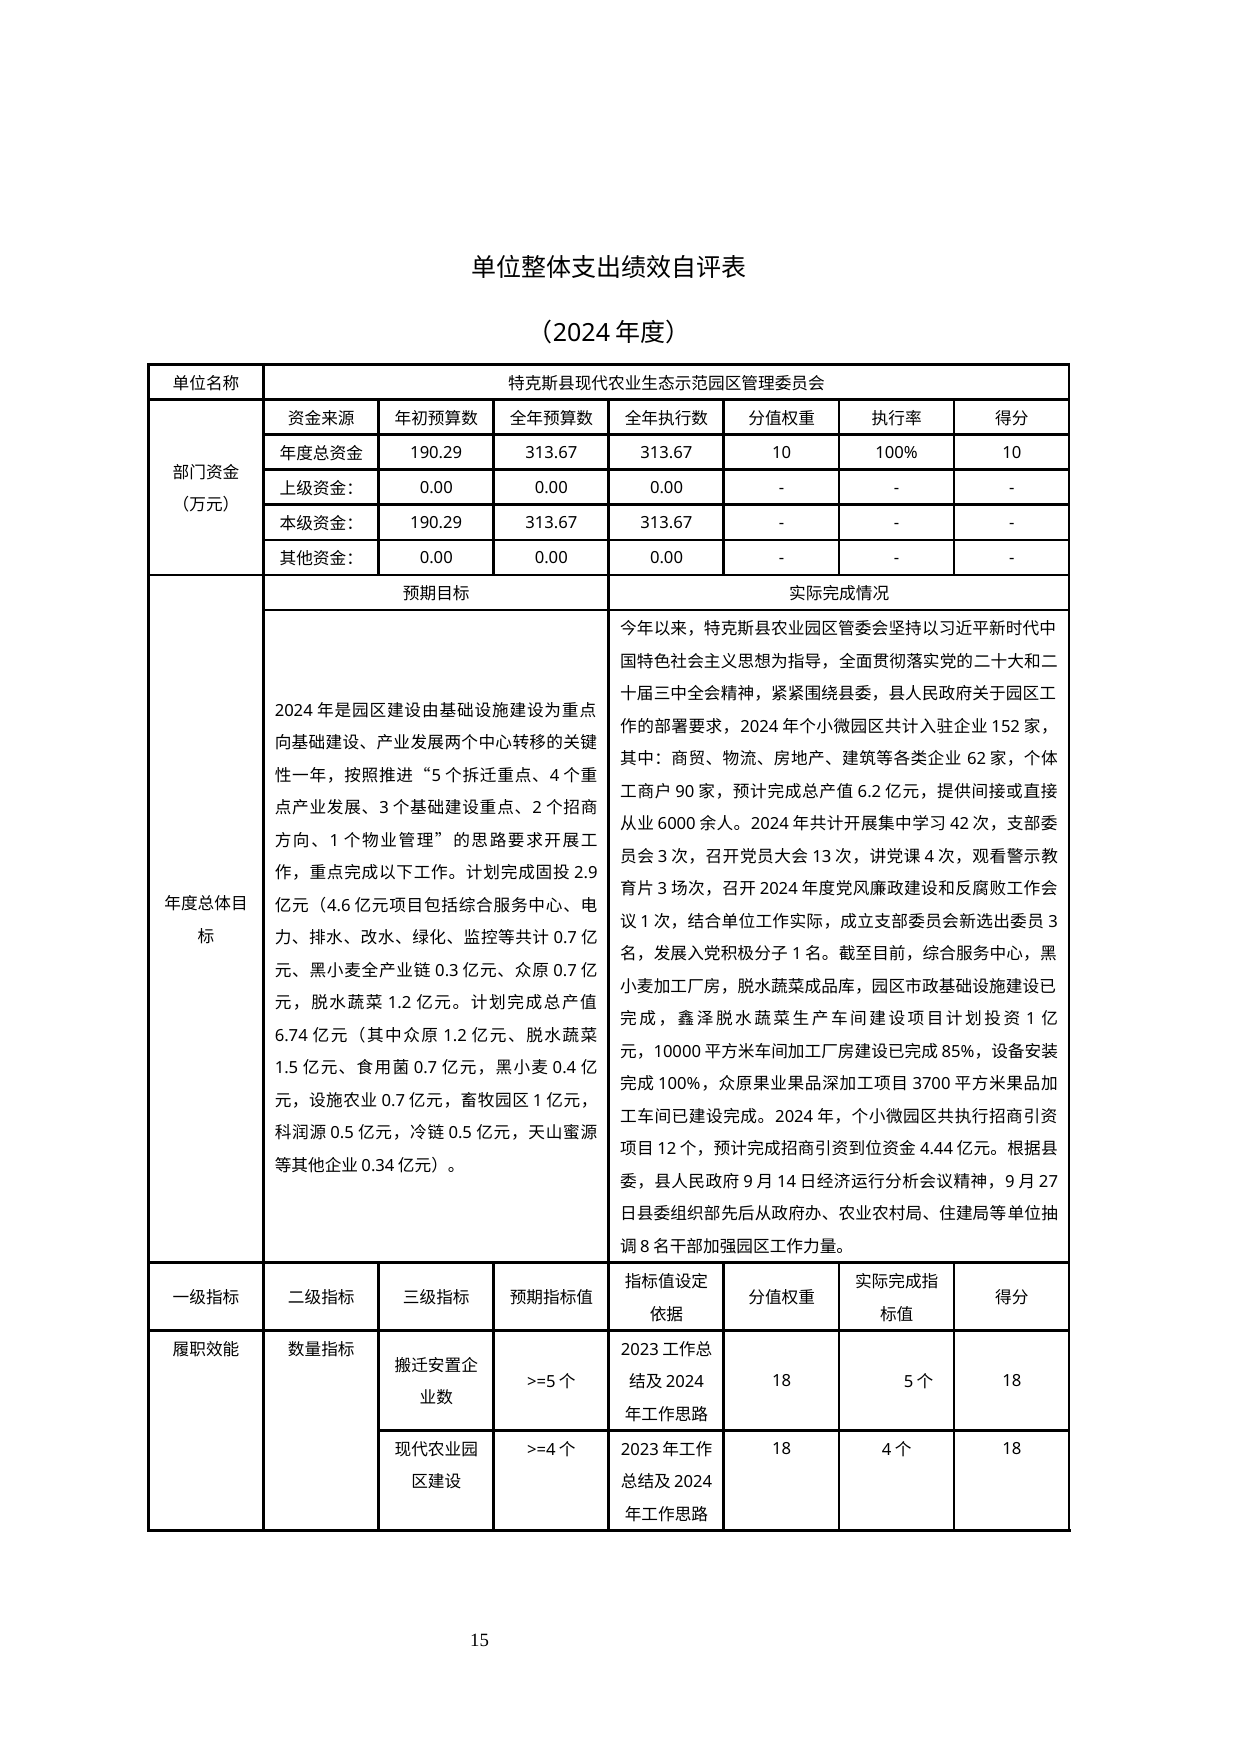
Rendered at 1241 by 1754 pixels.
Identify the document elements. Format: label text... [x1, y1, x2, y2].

table_cell 其他资金： [265, 541, 377, 573]
table_cell 预期指标值 [495, 1264, 607, 1329]
table_cell 得分 [955, 401, 1068, 433]
table_cell - [955, 506, 1068, 538]
table_cell - [725, 471, 838, 503]
table_cell 分值权重 [725, 1264, 838, 1329]
table_cell 100% [840, 436, 953, 468]
table_cell 年度总体目标 [150, 576, 262, 1261]
table_cell 10 [725, 436, 838, 468]
table_cell 年度总资金 [265, 436, 377, 468]
table_cell 年初预算数 [380, 401, 492, 433]
table_cell 18 [725, 1332, 838, 1429]
table_cell 本级资金： [265, 506, 377, 538]
table_cell 190.29 [380, 506, 492, 538]
table_cell 2024年是园区建设由基础设施建设为重点向基础建设、产业发展两个中心转移的关键性一年，按照推进“5个拆迁重点、4个重点产业发展、3个基础建设重点、2个招商方向、1个物业管理”的思路要求开展工作，重点完成以下工作。计划完成固投2.9亿元（4.6亿元项目包括综合服务中心、电力、排水、改水、绿化、监控等共计0.7亿元、黑小麦全产业链0.3亿元、众原0.7亿元，脱水蔬菜1.2亿元。计划完成总产值6.74亿元（其中众原1.2亿元、脱水蔬菜1.5亿元、食用菌0.7亿元，黑小麦0.4亿元，设施农业0.7亿元，畜牧园区1亿元，科润源0.5亿元，冷链0.5亿元，天山蜜源等其他企业0.34亿元）。 [265, 611, 607, 1261]
table_cell - [725, 506, 838, 538]
table_cell - [725, 541, 838, 573]
table_cell 0.00 [380, 471, 492, 503]
table_cell 2023年工作总结及2024年工作思路 [610, 1432, 722, 1529]
table_cell 0.00 [610, 471, 722, 503]
table_cell 特克斯县现代农业生态示范园区管理委员会 [265, 366, 1068, 398]
table_cell 0.00 [495, 471, 607, 503]
table_cell 现代农业园区建设 [380, 1432, 492, 1529]
table_cell 313.67 [495, 436, 607, 468]
table_cell 指标值设定依据 [610, 1264, 722, 1329]
table_cell 313.67 [610, 436, 722, 468]
table_cell 二级指标 [265, 1264, 377, 1329]
table_header 单位整体支出绩效自评表 [148, 233, 1069, 298]
table_cell 313.67 [495, 506, 607, 538]
table_cell 4个 [840, 1432, 953, 1529]
table_cell 部门资金（万元） [150, 401, 262, 573]
table_cell >=4个 [495, 1432, 607, 1529]
table_cell 0.00 [380, 541, 492, 573]
table_cell 上级资金： [265, 471, 377, 503]
table_cell >=5个 [495, 1332, 607, 1429]
table_cell 实际完成指标值 [840, 1264, 953, 1329]
table_cell （2024年度） [148, 298, 1069, 363]
table_cell 三级指标 [380, 1264, 492, 1329]
table_cell 预期目标 [265, 576, 607, 609]
table_cell - [955, 541, 1068, 573]
table_cell 190.29 [380, 436, 492, 468]
table_cell 资金来源 [265, 401, 377, 433]
table_cell 18 [955, 1332, 1068, 1429]
table_cell 18 [955, 1432, 1068, 1529]
table_cell 单位名称 [150, 366, 262, 398]
table_cell - [840, 506, 953, 538]
table_cell 0.00 [495, 541, 607, 573]
table_cell - [840, 471, 953, 503]
table_cell 全年预算数 [495, 401, 607, 433]
table_cell 今年以来，特克斯县农业园区管委会坚持以习近平新时代中国特色社会主义思想为指导，全面贯彻落实党的二十大和二十届三中全会精神，紧紧围绕县委，县人民政府关于园区工作的部署要求，2024年个小微园区共计入驻企业152家，其中：商贸、物流、房地产、建筑等各类企业62家，个体工商户90家，预计完成总产值6.2亿元，提供间接或直接从业6000余人。2024年共计开展集中学习42次，支部委员会3次，召开党员大会13次，讲党课4次，观看警示教育片3场次，召开2024年度党风廉政建设和反腐败工作会议1次，结合单位工作实际，成立支部委员会新选出委员3名，发展入党积极分子1名。截至目前，综合服务中心，黑小麦加工厂房，脱水蔬菜成品库，园区市政基础设施建设已完成，鑫泽脱水蔬菜生产车间建设项目计划投资1亿元，10000平方米车间加工厂房建设已完成85%，设备安装完成100%，众原果业果品深加工项目3700平方米果品加工车间已建设完成。2024年，个小微园区共执行招商引资项目12个，预计完成招商引资到位资金4.44亿元。根据县委，县人民政府9月14日经济运行分析会议精神，9月27日县委组织部先后从政府办、农业农村局、住建局等单位抽调8名干部加强园区工作力量。 [610, 611, 1068, 1261]
table_cell 全年执行数 [610, 401, 722, 433]
table_cell 数量指标 [265, 1332, 377, 1529]
table_cell 履职效能 [150, 1332, 262, 1529]
table_cell - [955, 471, 1068, 503]
table_cell 0.00 [610, 541, 722, 573]
table_cell 313.67 [610, 506, 722, 538]
table_cell 得分 [955, 1264, 1068, 1329]
table_cell 执行率 [840, 401, 953, 433]
table_cell 实际完成情况 [610, 576, 1068, 609]
table_cell 分值权重 [725, 401, 838, 433]
table_cell 一级指标 [150, 1264, 262, 1329]
table_cell 搬迁安置企业数 [380, 1332, 492, 1429]
table_cell 5个 [840, 1332, 953, 1429]
table_cell 10 [955, 436, 1068, 468]
table_cell 18 [725, 1432, 838, 1529]
table_cell - [840, 541, 953, 573]
table_cell 2023工作总结及2024年工作思路 [610, 1332, 722, 1429]
